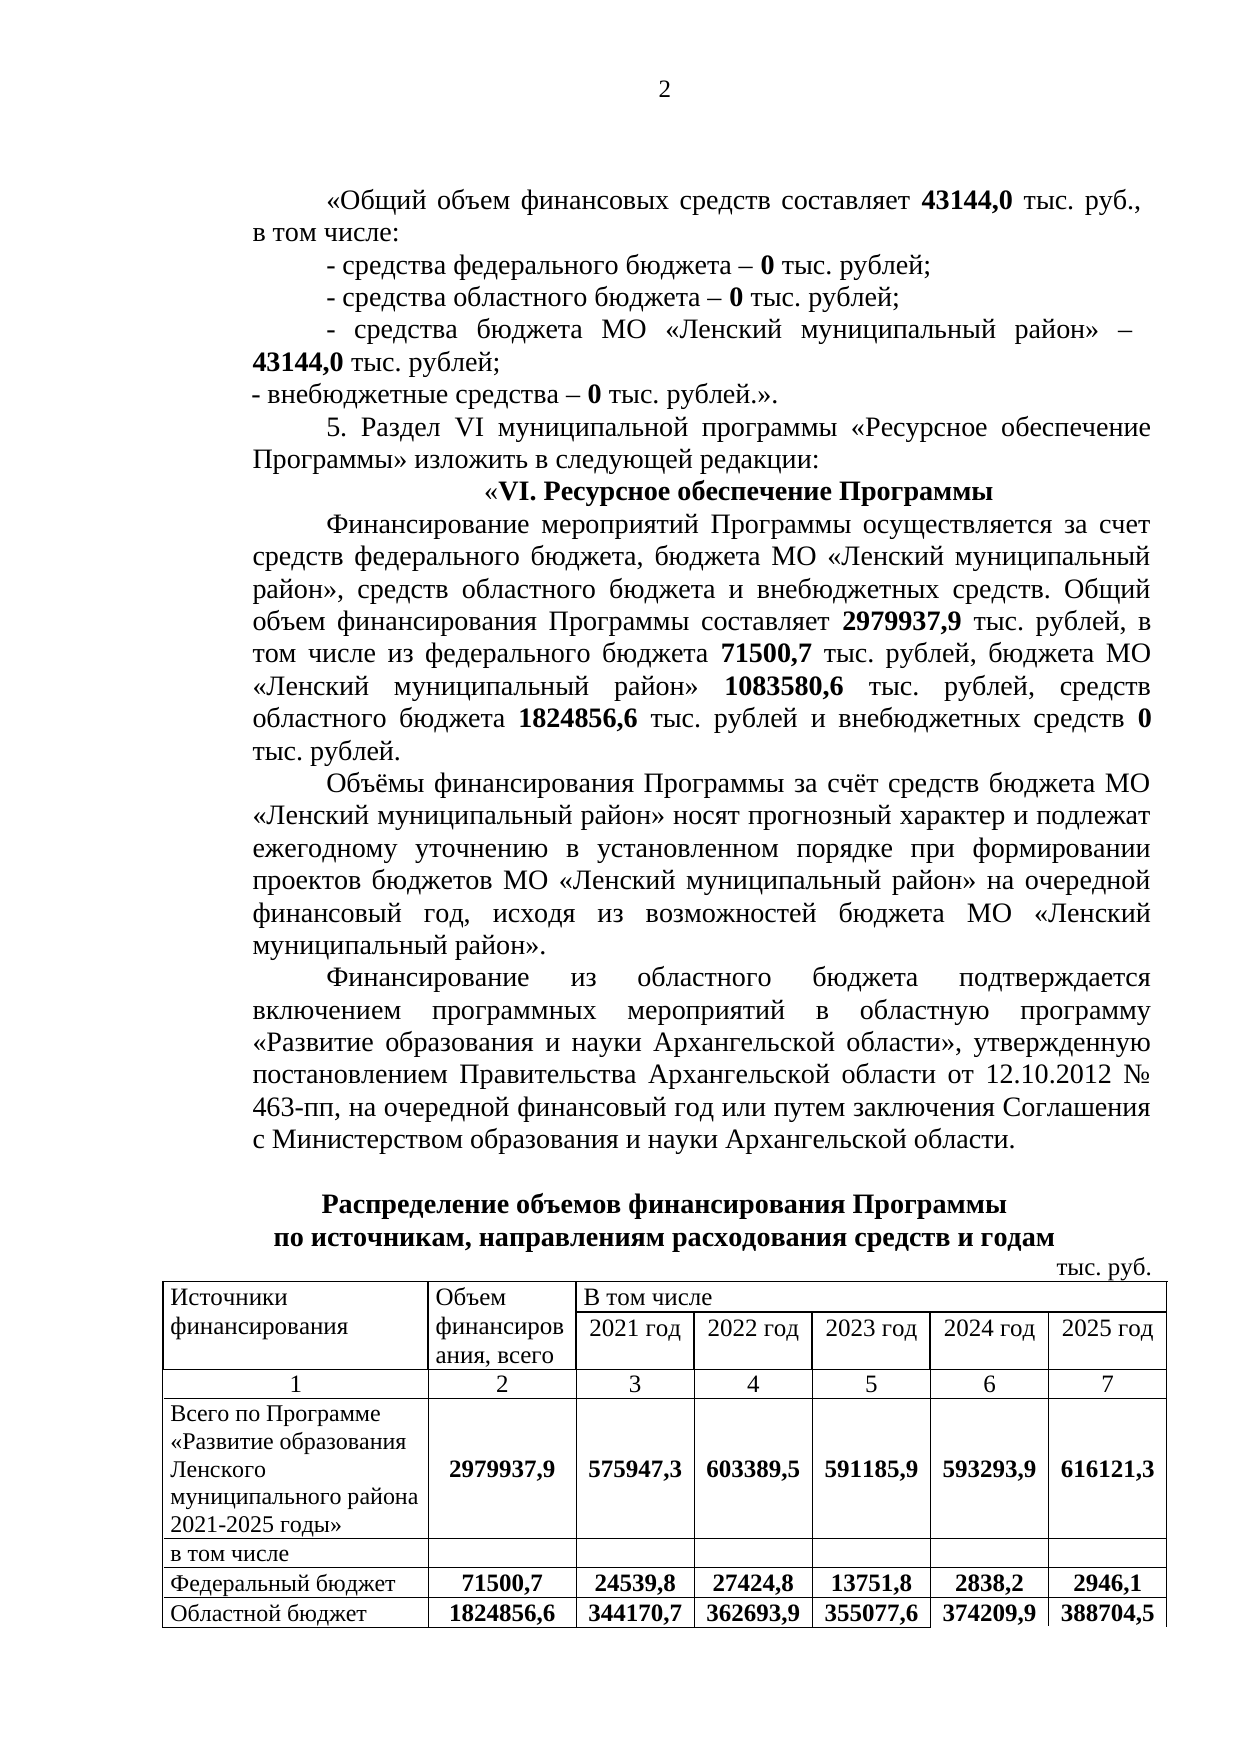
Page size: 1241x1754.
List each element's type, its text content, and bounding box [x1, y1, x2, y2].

table_header Источники финансирования [164, 1282, 427, 1368]
table_cell 2979937,9 [429, 1399, 576, 1537]
table_cell 1 [163, 1370, 428, 1398]
table_cell 6 [931, 1370, 1048, 1398]
table_cell 5 [813, 1370, 930, 1398]
table_cell 2021 год [577, 1313, 693, 1368]
table_cell 2946,1 [1049, 1568, 1166, 1597]
table_cell 362693,9 [695, 1598, 812, 1627]
table_cell 374209,9 [931, 1598, 1048, 1627]
text - средства областного бюджета – 0 тыс. рублей; [252, 280, 1152, 312]
text Финансирование мероприятий Программы осуществляется за счет средств федерального бюджета, бюджета МО «Ленский муниципальный район», средств областного бюджета и внебюджетных средств. Общий объем финансирования Программы составляет 2979937,9 тыс. рублей, в том числе из федерального бюджета 71500,7 тыс. рублей, бюджета МО «Ленский муниципальный район» 1083580,6 тыс. рублей, средств областного бюджета 1824856,6 тыс. рублей и внебюджетных средств 0 тыс. рублей. [252, 507, 1152, 766]
text 5. Раздел VI муниципальной программы «Ресурсное обеспечение Программы» изложить в следующей редакции: [252, 410, 1152, 474]
table_cell 2022 год [695, 1313, 811, 1368]
text Распределение объемов финансирования Программы [177, 1187, 1152, 1219]
table_cell 27424,8 [695, 1568, 812, 1597]
table_cell 355077,6 [813, 1598, 930, 1627]
table_header Объем финансирования, всего [429, 1282, 575, 1368]
table_cell [1049, 1539, 1166, 1567]
table_cell 575947,3 [577, 1399, 694, 1537]
table_cell в том числе [163, 1539, 428, 1567]
table_cell [577, 1539, 694, 1567]
list - внебюджетные средства – 0 тыс. рублей.». [177, 377, 1152, 410]
table_cell Областной бюджет [163, 1598, 428, 1627]
table_cell 2 [429, 1370, 576, 1398]
text тыс. руб. [177, 1252, 1152, 1281]
table_cell Федеральный бюджет [163, 1568, 428, 1597]
table_cell [931, 1539, 1048, 1567]
table_cell 2024 год [931, 1313, 1048, 1368]
table_cell 616121,3 [1049, 1399, 1166, 1537]
table_cell 71500,7 [429, 1568, 576, 1597]
text «VI. Ресурсное обеспечение Программы [252, 474, 1152, 507]
table_cell 388704,5 [1048, 1598, 1166, 1627]
table_cell 591185,9 [813, 1399, 930, 1537]
table_cell 4 [695, 1370, 812, 1398]
table_cell 3 [577, 1370, 694, 1398]
table_cell [813, 1539, 930, 1567]
text Объёмы финансирования Программы за счёт средств бюджета МО «Ленский муниципальный район» носят прогнозный характер и подлежат ежегодному уточнению в установленном порядке при формировании проектов бюджетов МО «Ленский муниципальный район» на очередной финансовый год, исходя из возможностей бюджета МО «Ленский муниципальный район». [252, 766, 1152, 960]
table_cell 2023 год [813, 1313, 929, 1368]
table_cell 7 [1049, 1370, 1166, 1398]
table_cell 13751,8 [813, 1568, 930, 1597]
text «Общий объем финансовых средств составляет 43144,0 тыс. руб., в том числе: [252, 183, 1152, 248]
text Финансирование из областного бюджета подтверждается включением программных мероприятий в областную программу «Развитие образования и науки Архангельской области», утвержденную постановлением Правительства Архангельской области от 12.10.2012 № 463-пп, на очередной финансовый год или путем заключения Соглашения с Министерством образования и науки Архангельской области. [252, 960, 1152, 1155]
table_cell [695, 1539, 812, 1567]
table_cell 2025 год [1049, 1313, 1166, 1368]
text - средства бюджета МО «Ленский муниципальный район» – 43144,0 тыс. рублей; [252, 312, 1152, 377]
table_header В том числе [577, 1282, 1166, 1311]
text по источникам, направлениям расходования средств и годам [177, 1219, 1152, 1252]
table_cell [429, 1539, 576, 1567]
table_cell 344170,7 [577, 1598, 694, 1627]
table_cell 24539,8 [577, 1568, 694, 1597]
table_cell 593293,9 [931, 1399, 1048, 1537]
table_cell 1824856,6 [429, 1598, 576, 1627]
table_cell Всего по Программе «Развитие образования Ленского муниципального района 2021-2025 годы» [163, 1399, 428, 1537]
table_cell 603389,5 [695, 1399, 812, 1537]
text - средства федерального бюджета – 0 тыс. рублей; [252, 248, 1152, 280]
table_cell 2838,2 [931, 1568, 1048, 1597]
